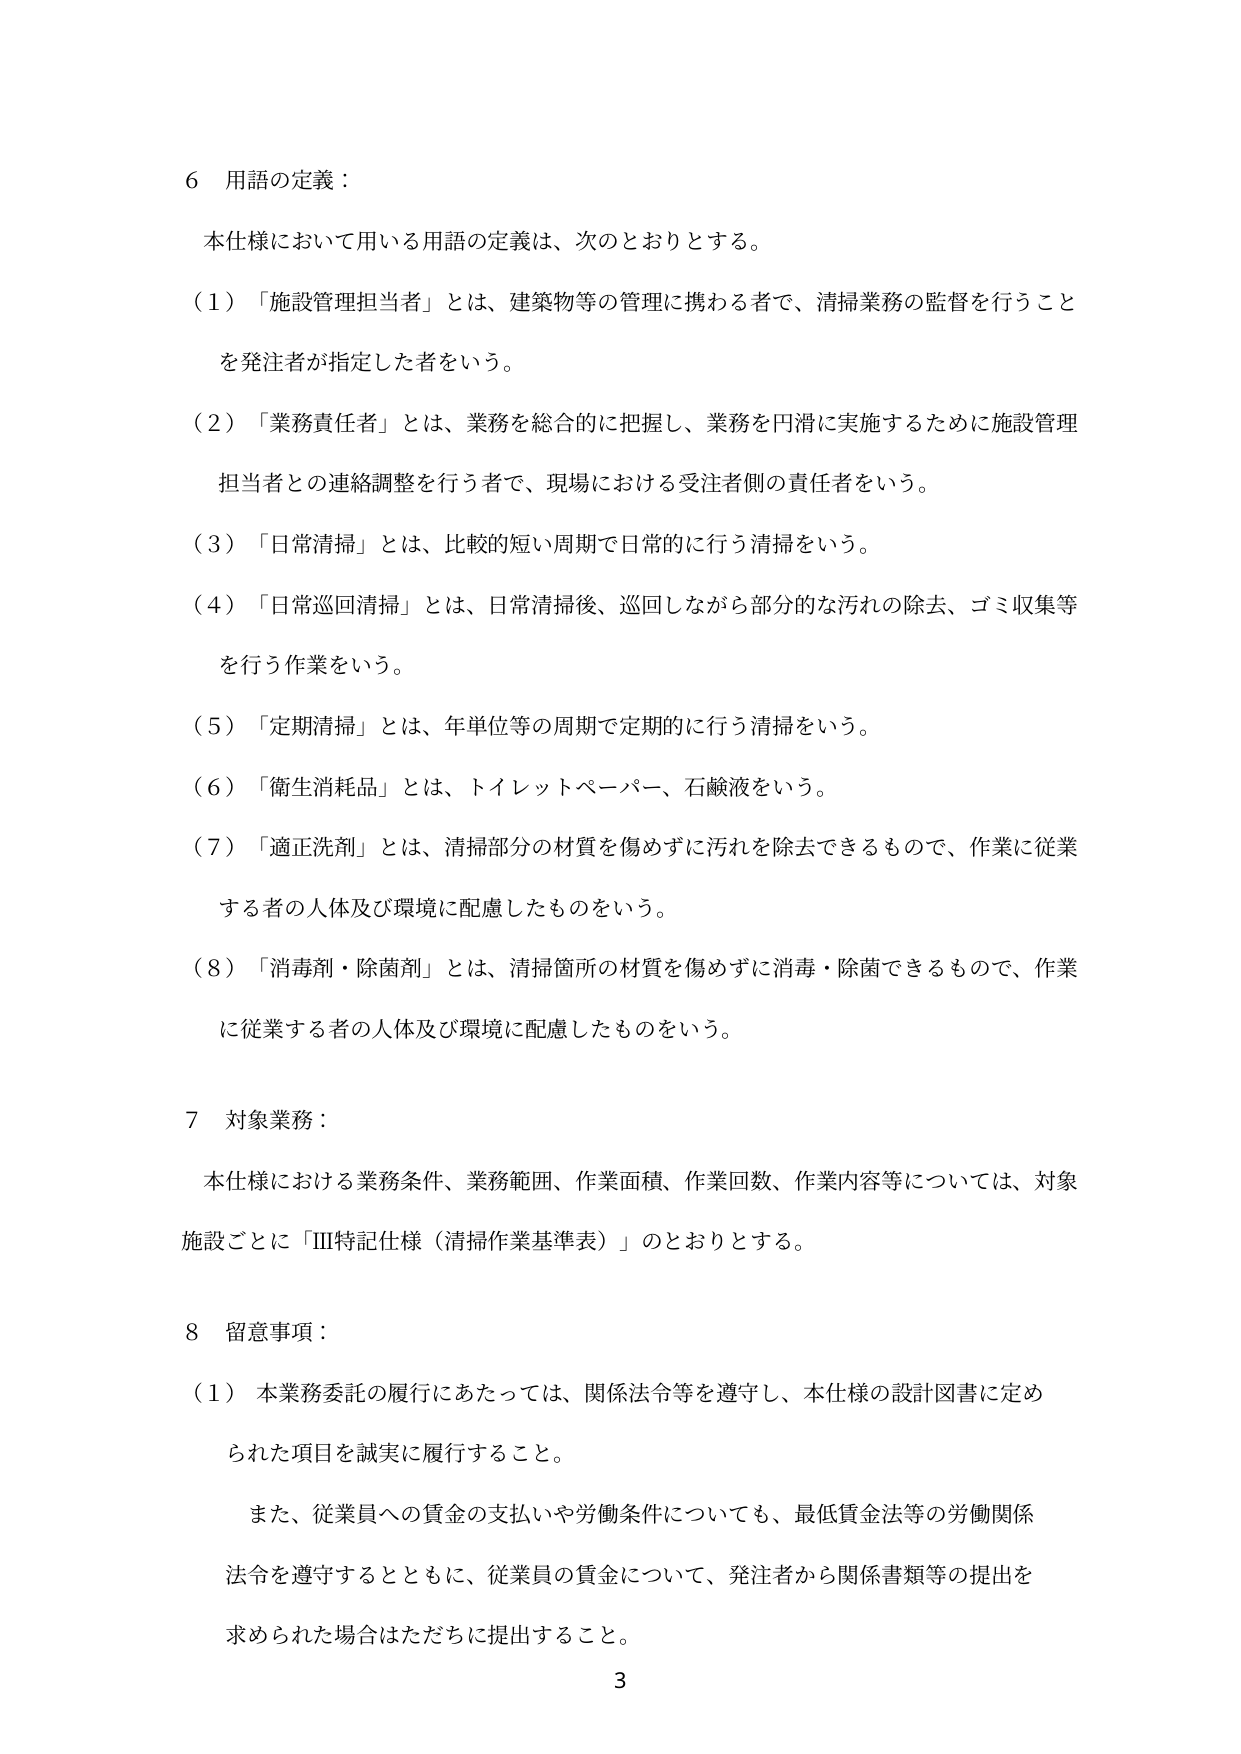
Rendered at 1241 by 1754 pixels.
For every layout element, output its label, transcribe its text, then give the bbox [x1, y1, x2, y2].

text （３）「日常清掃」とは、比較的短い周期で日常的に行う清掃をいう。 [159, 513, 1081, 573]
text （２）「業務責任者」とは、業務を総合的に把握し、業務を円滑に実施するために施設管理担当者との連絡調整を行う者で、現場における受注者側の責任者をいう。 [159, 391, 1081, 513]
text 本仕様における業務条件、業務範囲、作業面積、作業回数、作業内容等については、対象施設ごとに「Ⅲ特記仕様（清掃作業基準表）」のとおりとする。 [159, 1149, 1081, 1271]
list 本業務委託の履行にあたっては、関係法令等を遵守し、本仕様の設計図書に定め [181, 1361, 1081, 1422]
text また、従業員への賃金の支払いや労働条件についても、最低賃金法等の労働関係 [159, 1483, 1081, 1543]
text ６ 用語の定義： [159, 149, 1081, 209]
text （４）「日常巡回清掃」とは、日常清掃後、巡回しながら部分的な汚れの除去、ゴミ収集等を行う作業をいう。 [159, 573, 1081, 694]
text （１）「施設管理担当者」とは、建築物等の管理に携わる者で、清掃業務の監督を行うことを発注者が指定した者をいう。 [159, 270, 1081, 391]
text 求められた場合はただちに提出すること。 [181, 1604, 1081, 1664]
text られた項目を誠実に履行すること。 [181, 1422, 1081, 1483]
text （５）「定期清掃」とは、年単位等の周期で定期的に行う清掃をいう。 [159, 694, 1081, 755]
text （６）「衛生消耗品」とは、トイレットペーパー、石鹸液をいう。 [159, 755, 1081, 816]
text （８）「消毒剤・除菌剤」とは、清掃箇所の材質を傷めずに消毒・除菌できるもので、作業に従業する者の人体及び環境に配慮したものをいう。 [159, 937, 1081, 1058]
text 法令を遵守するとともに、従業員の賃金について、発注者から関係書類等の提出を [218, 1543, 1081, 1604]
text ８ 留意事項： [159, 1301, 1081, 1361]
text （７）「適正洗剤」とは、清掃部分の材質を傷めずに汚れを除去できるもので、作業に従業する者の人体及び環境に配慮したものをいう。 [159, 816, 1081, 937]
text 本仕様において用いる用語の定義は、次のとおりとする。 [159, 209, 1081, 270]
text ７ 対象業務： [159, 1089, 1081, 1149]
